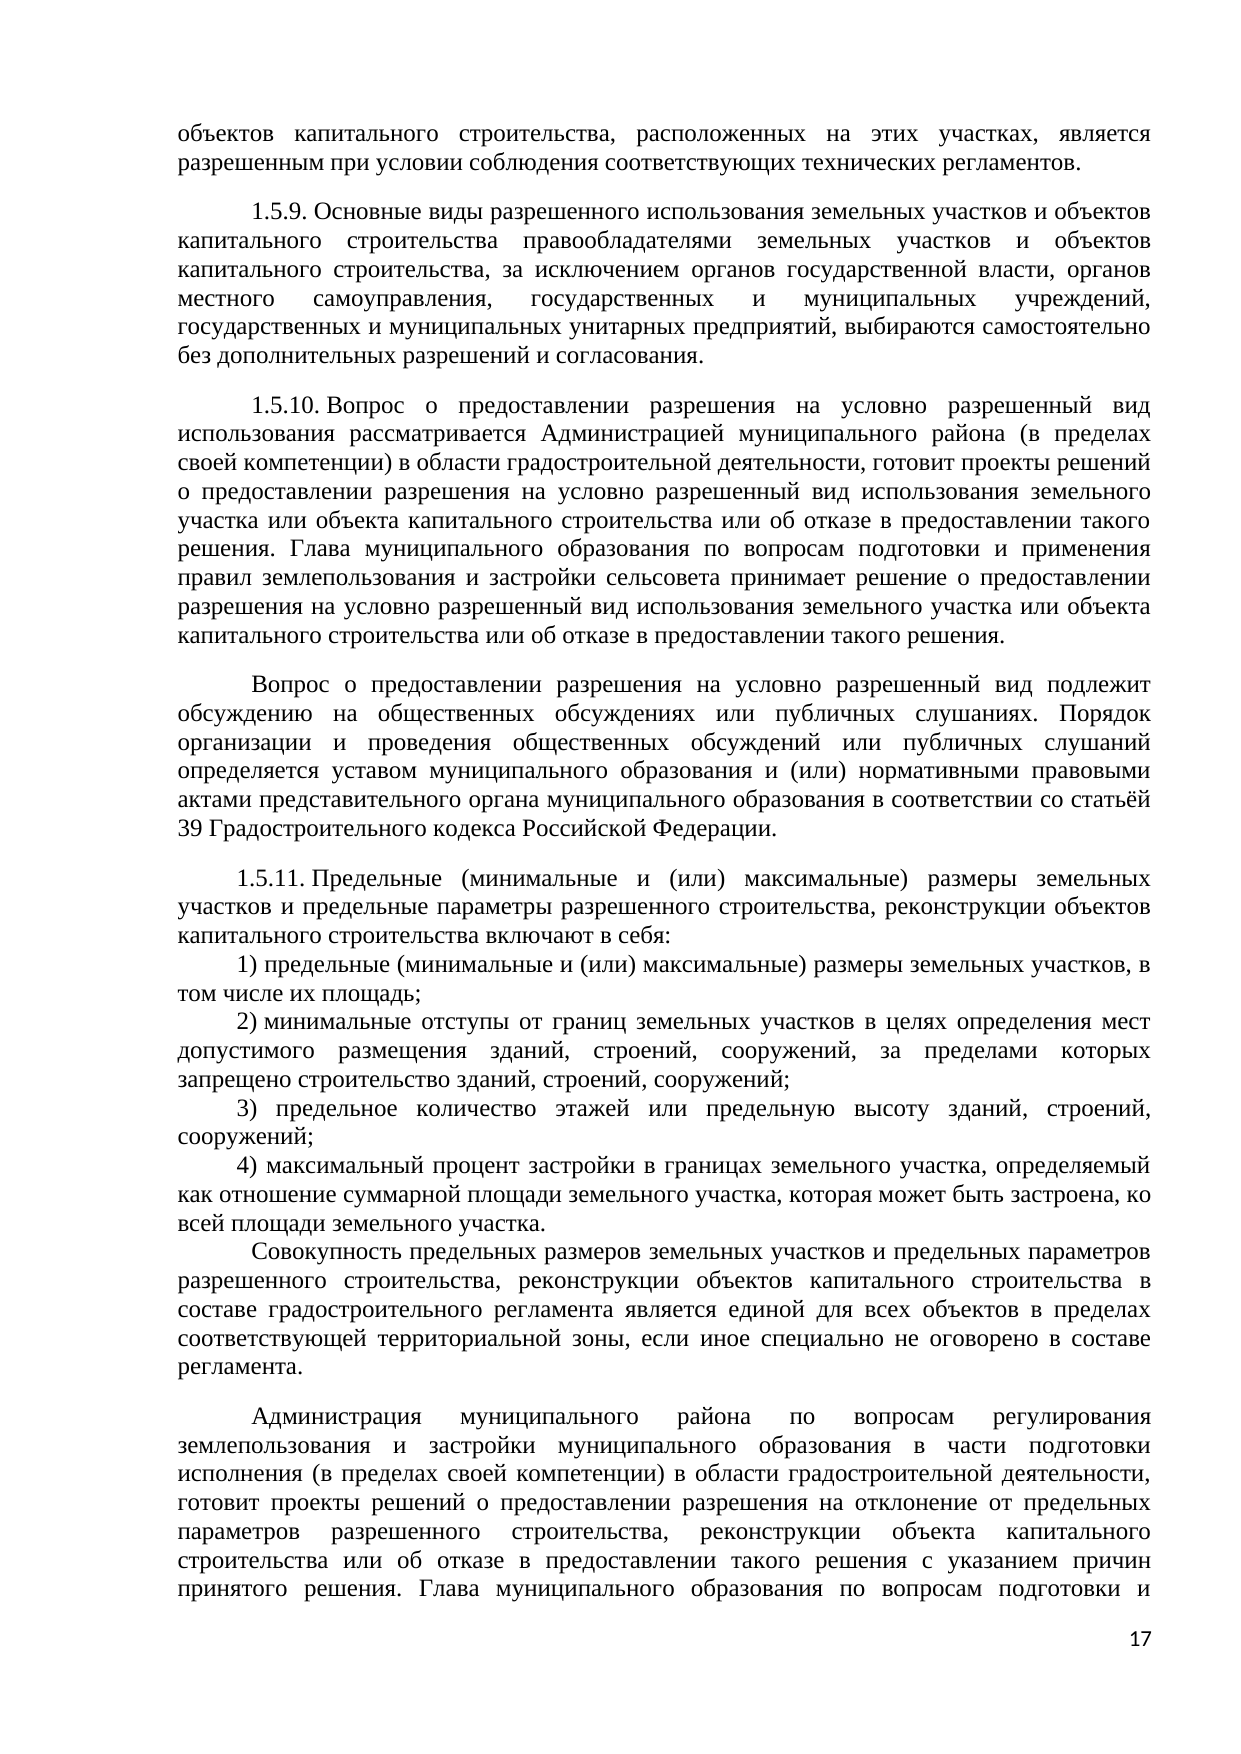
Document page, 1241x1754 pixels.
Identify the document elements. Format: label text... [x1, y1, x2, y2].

text 1) предельные (минимальные и (или) максимальные) размеры земельных участков, в том числе их площадь; [177, 949, 1152, 1006]
text Совокупность предельных размеров земельных участков и предельных параметров разрешенного строительства, реконструкции объектов капитального строительства в составе градостроительного регламента является единой для всех объектов в пределах соответствующей территориальной зоны, если иное специально не оговорено в составе регламента. [177, 1236, 1152, 1380]
text Вопрос о предоставлении разрешения на условно разрешенный вид подлежит обсуждению на общественных обсуждениях или публичных слушаниях. Порядок организации и проведения общественных обсуждений или публичных слушаний определяется уставом муниципального образования и (или) нормативными правовыми актами представительного органа муниципального образования в соответствии со статьёй 39 Градостроительного кодекса Российской Федерации. [177, 669, 1152, 842]
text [177, 1401, 1152, 1602]
text 1.5.11. Предельные (минимальные и (или) максимальные) размеры земельных участков и предельные параметры разрешенного строительства, реконструкции объектов капитального строительства включают в себя: [177, 863, 1152, 949]
text 1.5.10. Вопрос о предоставлении разрешения на условно разрешенный вид использования рассматривается Администрацией муниципального района (в пределах своей компетенции) в области градостроительной деятельности, готовит проекты решений о предоставлении разрешения на условно разрешенный вид использования земельного участка или объекта капитального строительства или об отказе в предоставлении такого решения. Глава муниципального образования по вопросам подготовки и применения правил землепользования и застройки сельсовета принимает решение о предоставлении разрешения на условно разрешенный вид использования земельного участка или объекта капитального строительства или об отказе в предоставлении такого решения. [177, 390, 1152, 648]
text 2) минимальные отступы от границ земельных участков в целях определения мест допустимого размещения зданий, строений, сооружений, за пределами которых запрещено строительство зданий, строений, сооружений; [177, 1006, 1152, 1093]
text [177, 118, 1152, 176]
text 3) предельное количество этажей или предельную высоту зданий, строений, сооружений; [177, 1093, 1152, 1150]
text 1.5.9. Основные виды разрешенного использования земельных участков и объектов капитального строительства правообладателями земельных участков и объектов капитального строительства, за исключением органов государственной власти, органов местного самоуправления, государственных и муниципальных учреждений, государственных и муниципальных унитарных предприятий, выбираются самостоятельно без дополнительных разрешений и согласования. [177, 196, 1152, 369]
text 4) максимальный процент застройки в границах земельного участка, определяемый как отношение суммарной площади земельного участка, которая может быть застроена, ко всей площади земельного участка. [177, 1150, 1152, 1236]
